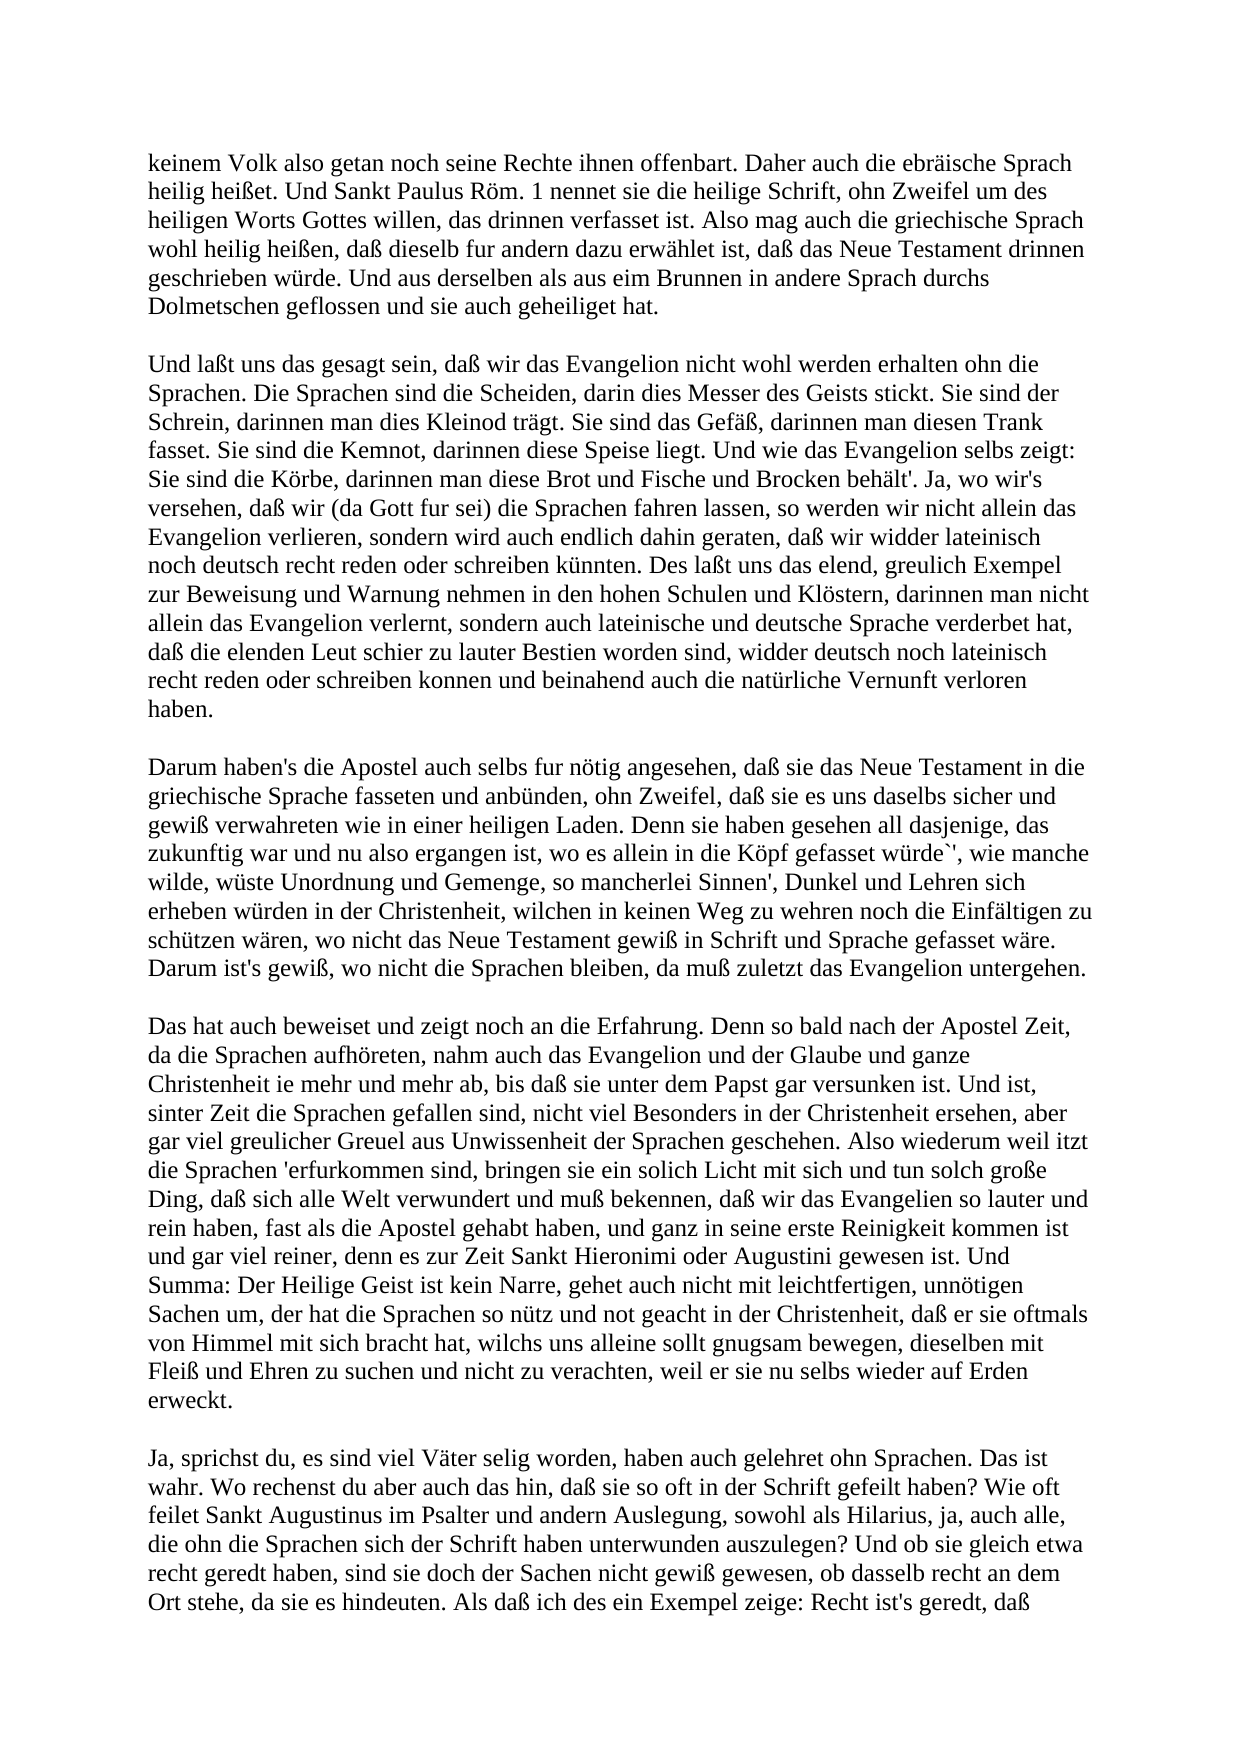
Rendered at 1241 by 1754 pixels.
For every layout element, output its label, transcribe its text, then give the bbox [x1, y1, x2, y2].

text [148, 1443, 1093, 1616]
text Das hat auch beweiset und zeigt noch an die Erfahrung. Denn so bald nach der Apostel Zeit, da die Sprachen aufhöreten, nahm auch das Evangelion und der Glaube und ganze Christenheit ie mehr und mehr ab, bis daß sie unter dem Papst gar versunken ist. Und ist, sinter Zeit die Sprachen gefallen sind, nicht viel Besonders in der Christenheit ersehen, aber gar viel greulicher Greuel aus Unwissenheit der Sprachen geschehen. Also wiederum weil itzt die Sprachen 'erfurkommen sind, bringen sie ein solich Licht mit sich und tun solch große Ding, daß sich alle Welt verwundert und muß bekennen, daß wir das Evangelien so lauter und rein haben, fast als die Apostel gehabt haben, und ganz in seine erste Reinigkeit kommen ist und gar viel reiner, denn es zur Zeit Sankt Hieronimi oder Augustini gewesen ist. Und Summa: Der Heilige Geist ist kein Narre, gehet auch nicht mit leichtfertigen, unnötigen Sachen um, der hat die Sprachen so nütz und not geacht in der Christenheit, daß er sie oftmals von Himmel mit sich bracht hat, wilchs uns alleine sollt gnugsam bewegen, dieselben mit Fleiß und Ehren zu suchen und nicht zu verachten, weil er sie nu selbs wieder auf Erden erweckt. [148, 1011, 1093, 1414]
text Darum haben's die Apostel auch selbs fur nötig angesehen, daß sie das Neue Testament in die griechische Sprache fasseten und anbünden, ohn Zweifel, daß sie es uns daselbs sicher und gewiß verwahreten wie in einer heiligen Laden. Denn sie haben gesehen all dasjenige, das zukunftig war und nu also ergangen ist, wo es allein in die Köpf gefasset würde`', wie manche wilde, wüste Unordnung und Gemenge, so mancherlei Sinnen', Dunkel und Lehren sich erheben würden in der Christenheit, wilchen in keinen Weg zu wehren noch die Einfältigen zu schützen wären, wo nicht das Neue Testament gewiß in Schrift und Sprache gefasset wäre. Darum ist's gewiß, wo nicht die Sprachen bleiben, da muß zuletzt das Evangelion untergehen. [148, 752, 1093, 982]
text Und laßt uns das gesagt sein, daß wir das Evangelion nicht wohl werden erhalten ohn die Sprachen. Die Sprachen sind die Scheiden, darin dies Messer des Geists stickt. Sie sind der Schrein, darinnen man dies Kleinod trägt. Sie sind das Gefäß, darinnen man diesen Trank fasset. Sie sind die Kemnot, darinnen diese Speise liegt. Und wie das Evangelion selbs zeigt: Sie sind die Körbe, darinnen man diese Brot und Fische und Brocken behält'. Ja, wo wir's versehen, daß wir (da Gott fur sei) die Sprachen fahren lassen, so werden wir nicht allein das Evangelion verlieren, sondern wird auch endlich dahin geraten, daß wir widder lateinisch noch deutsch recht reden oder schreiben künnten. Des laßt uns das elend, greulich Exempel zur Beweisung und Warnung nehmen in den hohen Schulen und Klöstern, darinnen man nicht allein das Evangelion verlernt, sondern auch lateinische und deutsche Sprache verderbet hat, daß die elenden Leut schier zu lauter Bestien worden sind, widder deutsch noch lateinisch recht reden oder schreiben konnen und beinahend auch die natürliche Vernunft verloren haben. [148, 349, 1093, 723]
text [148, 148, 1093, 320]
